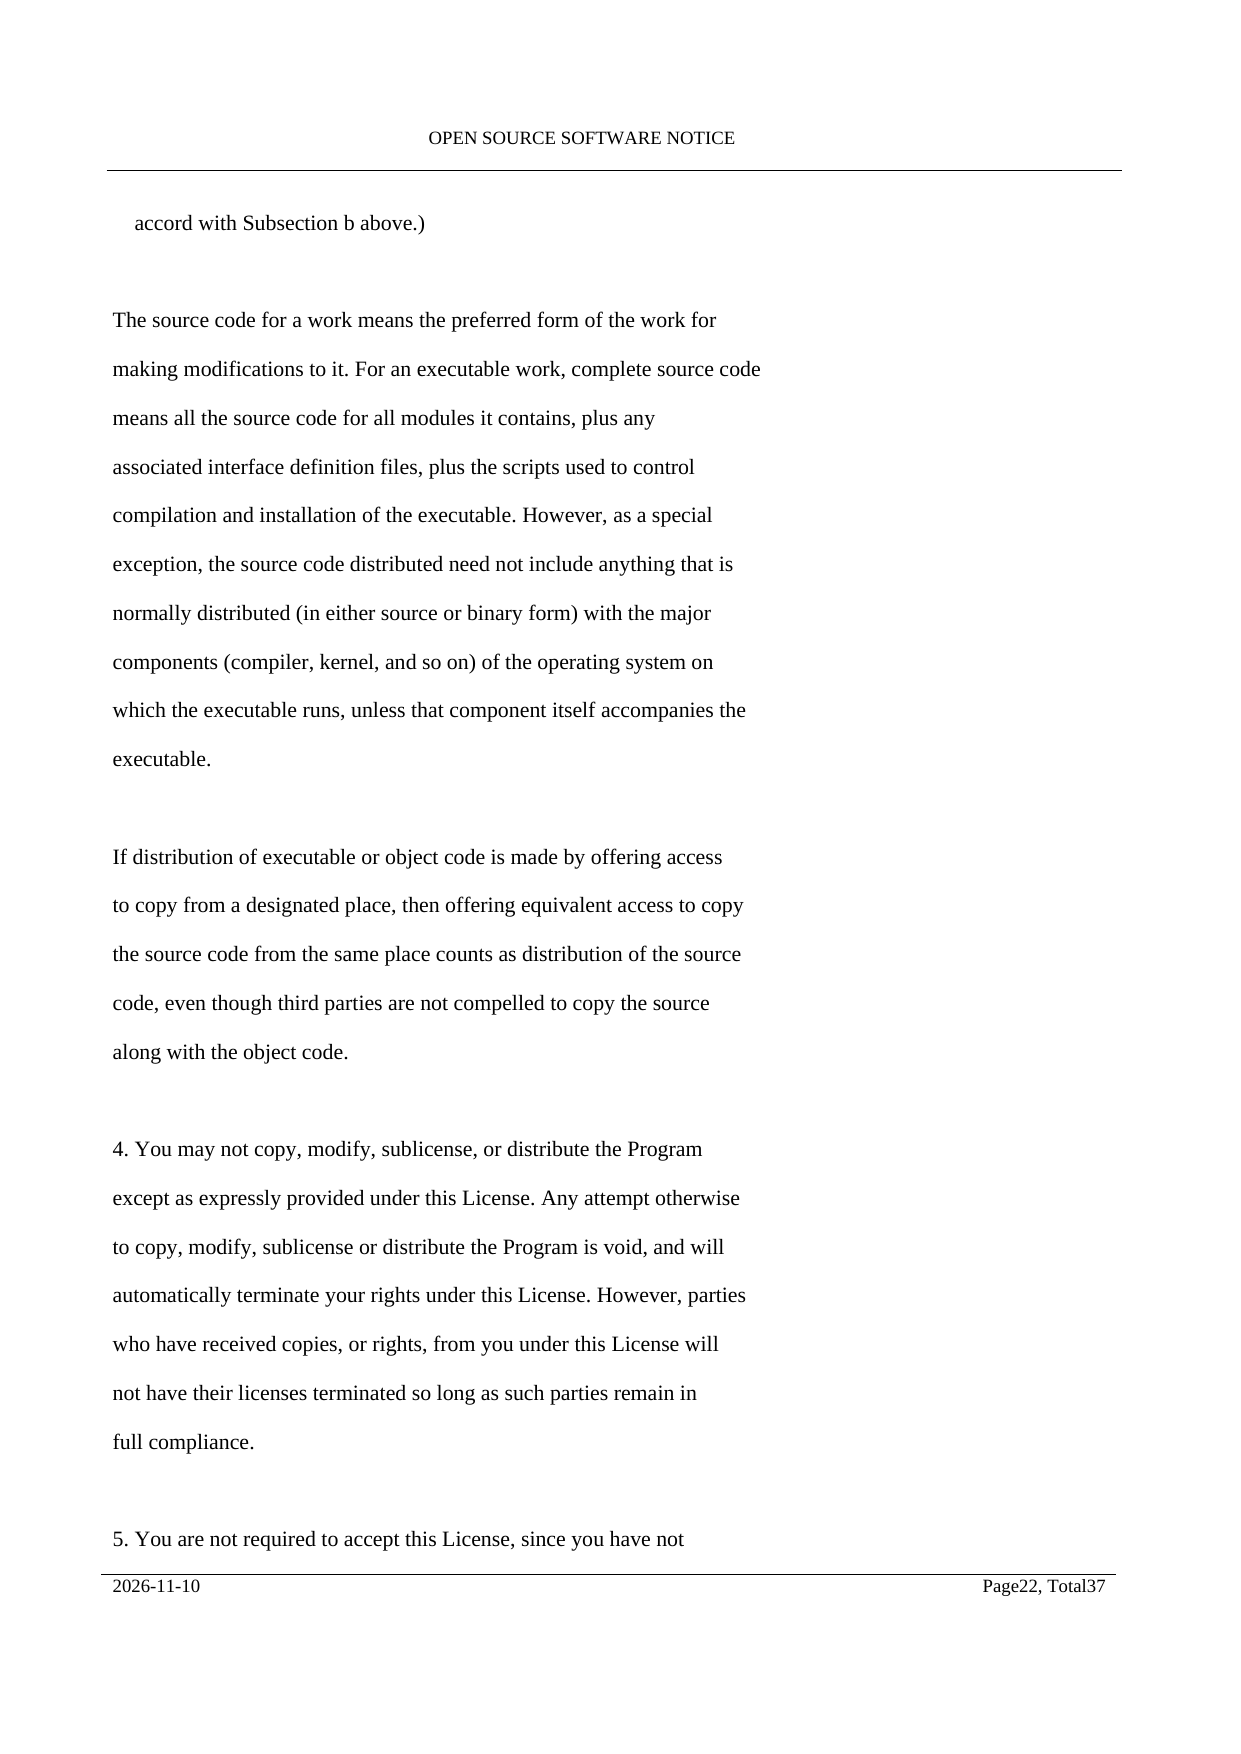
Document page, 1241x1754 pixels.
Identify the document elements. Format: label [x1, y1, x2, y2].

text [112, 206, 1128, 1555]
